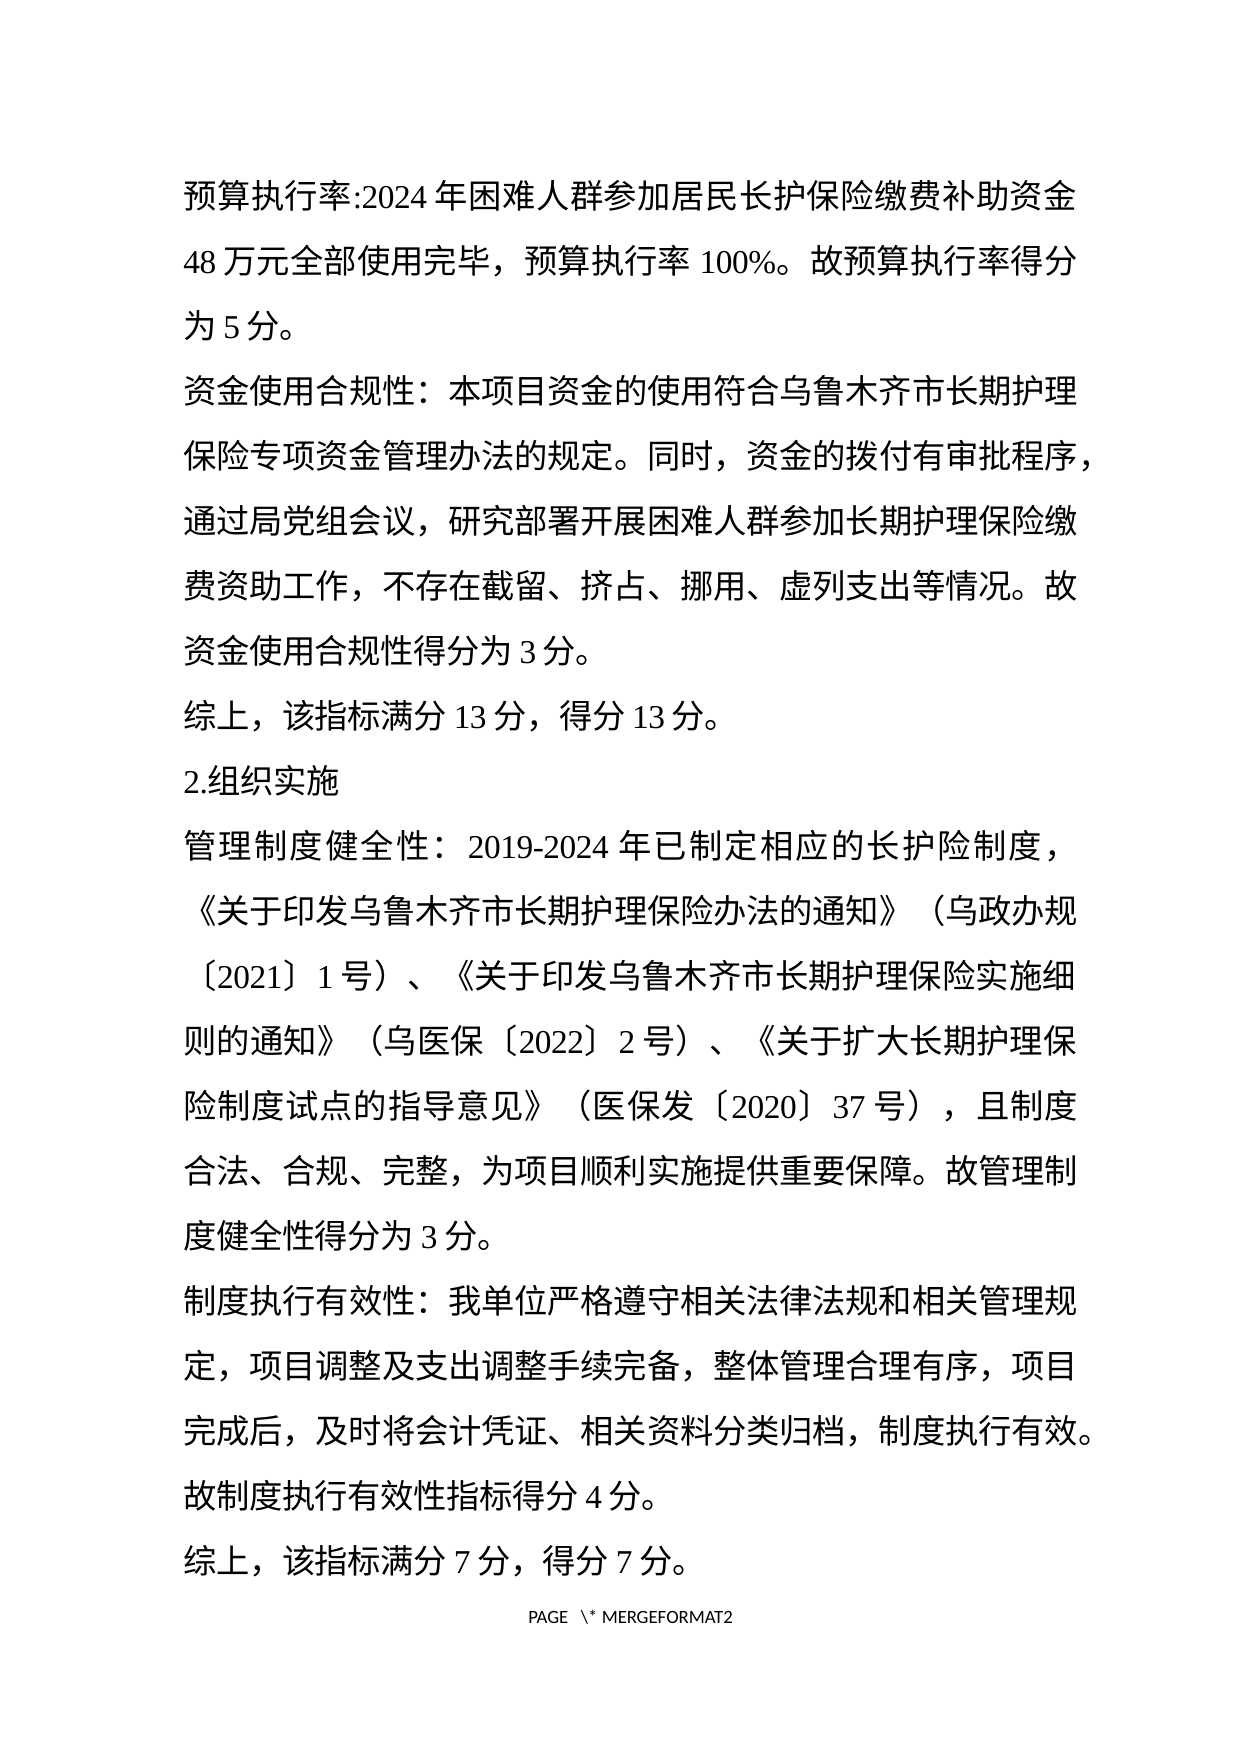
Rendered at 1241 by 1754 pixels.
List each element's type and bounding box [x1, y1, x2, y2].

text [183, 162, 1078, 1592]
